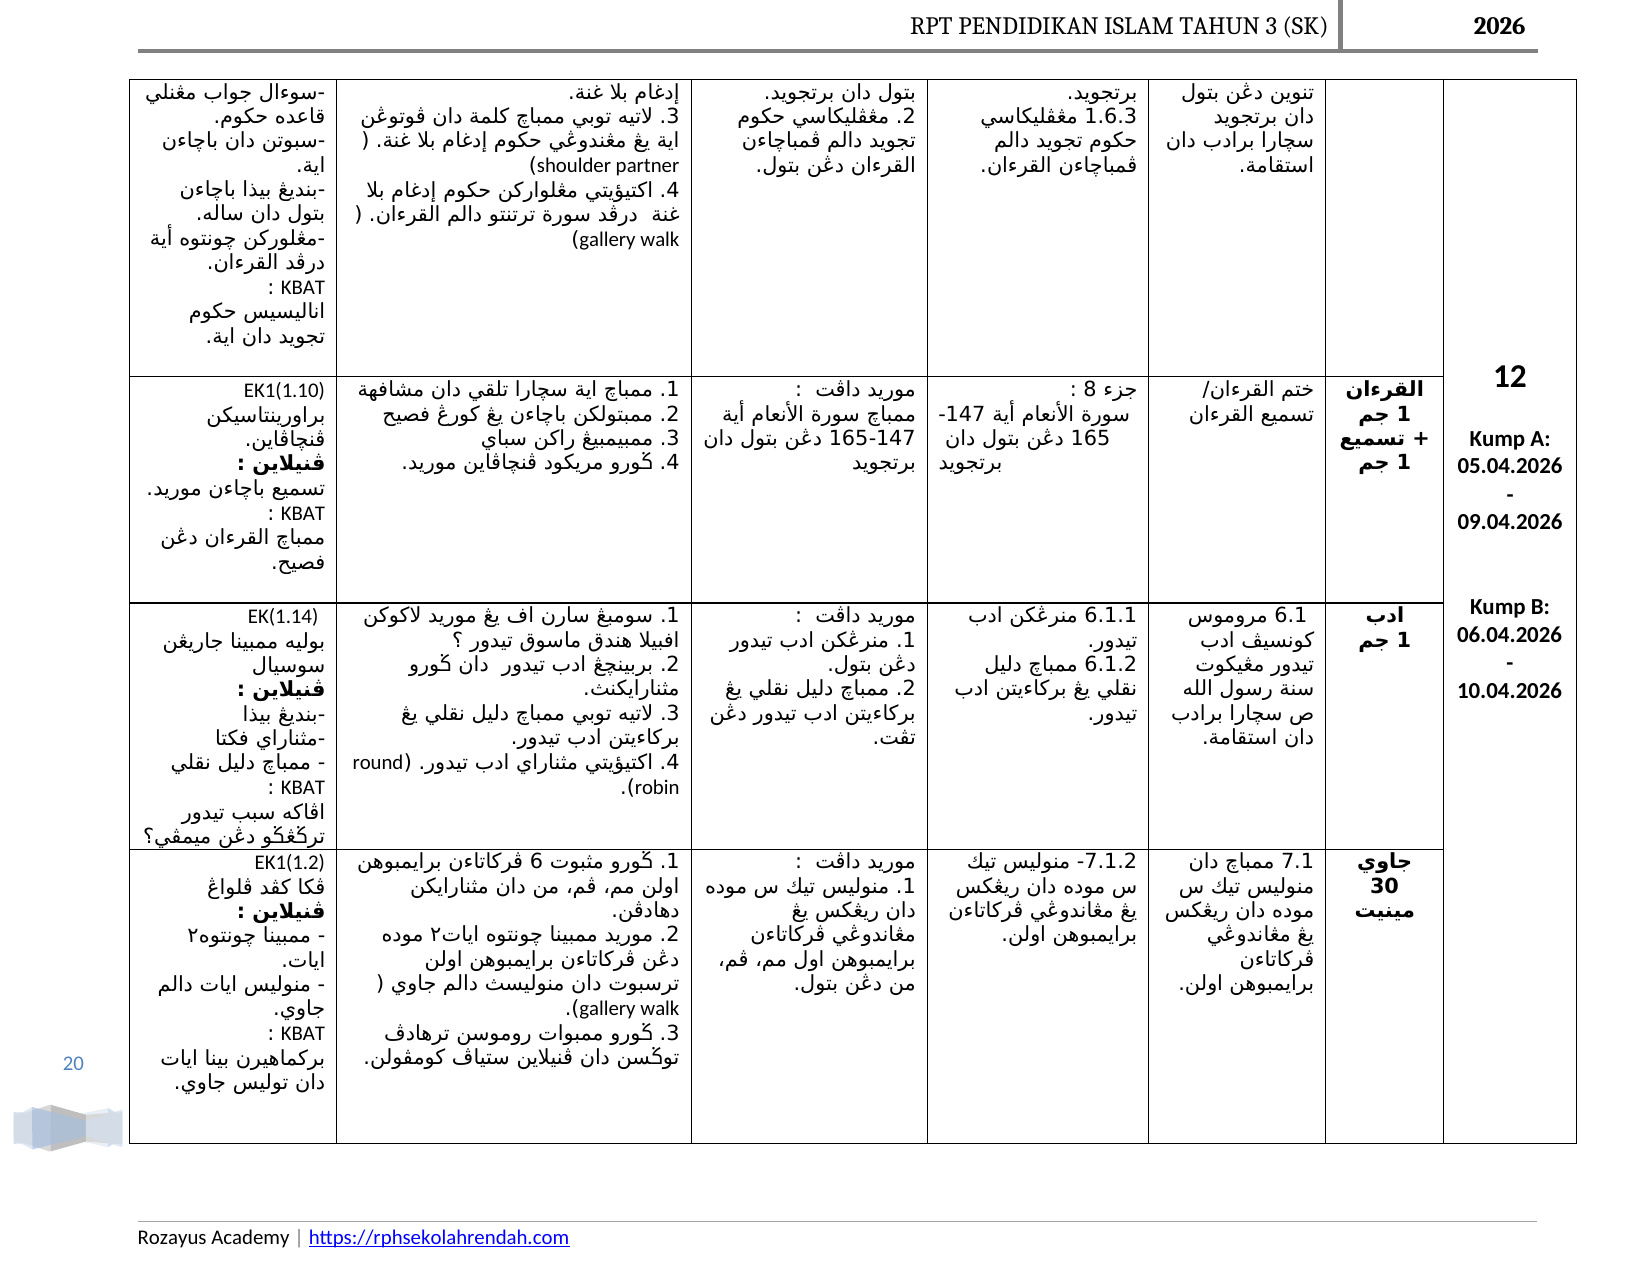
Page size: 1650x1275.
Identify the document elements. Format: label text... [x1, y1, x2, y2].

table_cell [1326, 80, 1443, 376]
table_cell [1444, 80, 1576, 1143]
table_cell EK(1.14) بوليه ممبينا جاريڠن سوسيال ڤنيلاين : -بنديڠ بيذا -مثناراي فكتا - ممباچ دليل نقلي KBAT : اڤاكه سبب تيدور ترݢڠݢو دڠن ميمڤي؟ [130, 604, 336, 848]
table_cell موريد داڤت : ممباچ سورة الأنعام أية 147-165 دڠن بتول دان برتجويد [692, 377, 927, 602]
table_cell جاوي 30 مينيت [1326, 850, 1443, 1143]
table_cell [130, 80, 336, 376]
table_cell 1. سومبڠ سارن اف يڠ موريد لاكوكن افبيلا هندق ماسوق تيدور ؟ 2. بربينچڠ ادب تيدور دان ݢورو مثنارايكنث. 3. لاتيه توبي ممباچ دليل نقلي يڠ بركاءيتن ادب تيدور. 4. اكتيؤيتي مثناراي ادب تيدور. (round robin). [337, 604, 691, 848]
table_cell 7.1 ممباچ دان منوليس تيك س موده دان ريڠكس يڠ مڠاندوڠي ڤركاتاءن برايمبوهن اولن. [1149, 850, 1325, 1143]
table_cell EK1(1.10) براورينتاسيكن ڤنچاڤاين. ڤنيلاين : تسميع باچاءن موريد. KBAT : ممباچ القرءان دڠن فصيح. [130, 377, 336, 602]
table_cell موريد داڤت : 1. منرڠكن ادب تيدور دڠن بتول. 2. ممباچ دليل نقلي يڠ بركاءيتن ادب تيدور دڠن تڤت. [692, 604, 927, 848]
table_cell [1149, 80, 1325, 376]
table_cell 7.1.2- منوليس تيك س موده دان ريڠكس يڠ مڠاندوڠي ڤركاتاءن برايمبوهن اولن. [928, 850, 1148, 1143]
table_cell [928, 80, 1148, 376]
table_cell 6.1 مروموس كونسيڤ ادب تيدور مڠيكوت سنة رسول الله ص سچارا برادب دان استقامة. [1149, 604, 1325, 848]
table_cell 1. ݢورو مثبوت 6 ڤركاتاءن برايمبوهن اولن مم، ڤم، من دان مثنارايكن دهادڤن. 2. موريد ممبينا چونتوه ايات٢ موده دڠن ڤركاتاءن برايمبوهن اولن ترسبوت دان منوليسث دالم جاوي (gallery walk). 3. ݢورو ممبوات روموسن ترهادڤ توݢسن دان ڤنيلاين ستياڤ كومڤولن. [337, 850, 691, 1143]
table_cell ادب 1 جم [1326, 604, 1443, 848]
table_cell القرءان 1 جم + تسميع 1 جم [1326, 377, 1443, 602]
table_cell جزء 8 : سورة الأنعام أية 147-165 دڠن بتول دان برتجويد [928, 377, 1148, 602]
table_cell ختم القرءان/ تسميع القرءان [1149, 377, 1325, 602]
table_cell 1. ممباچ اية سچارا تلقي دان مشافهة 2. ممبتولكن باچاءن يڠ كورڠ فصيح 3. ممبيمبيڠ راكن سباي 4. ݢورو مريكود ڤنچاڤاين موريد. [337, 377, 691, 602]
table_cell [337, 80, 691, 376]
table_cell موريد داڤت : 1. منوليس تيك س موده دان ريڠكس يڠ مڠاندوڠي ڤركاتاءن برايمبوهن اول مم، ڤم، من دڠن بتول. [692, 850, 927, 1143]
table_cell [692, 80, 927, 376]
table_cell 6.1.1 منرڠكن ادب تيدور. 6.1.2 ممباچ دليل نقلي يڠ بركاءيتن ادب تيدور. [928, 604, 1148, 848]
table_cell EK1(1.2) ڤكا كڤد ڤلواڠ ڤنيلاين : - ممبينا چونتوه٢ ايات. - منوليس ايات دالم جاوي. KBAT : بركماهيرن بينا ايات دان توليس جاوي. [130, 850, 336, 1143]
